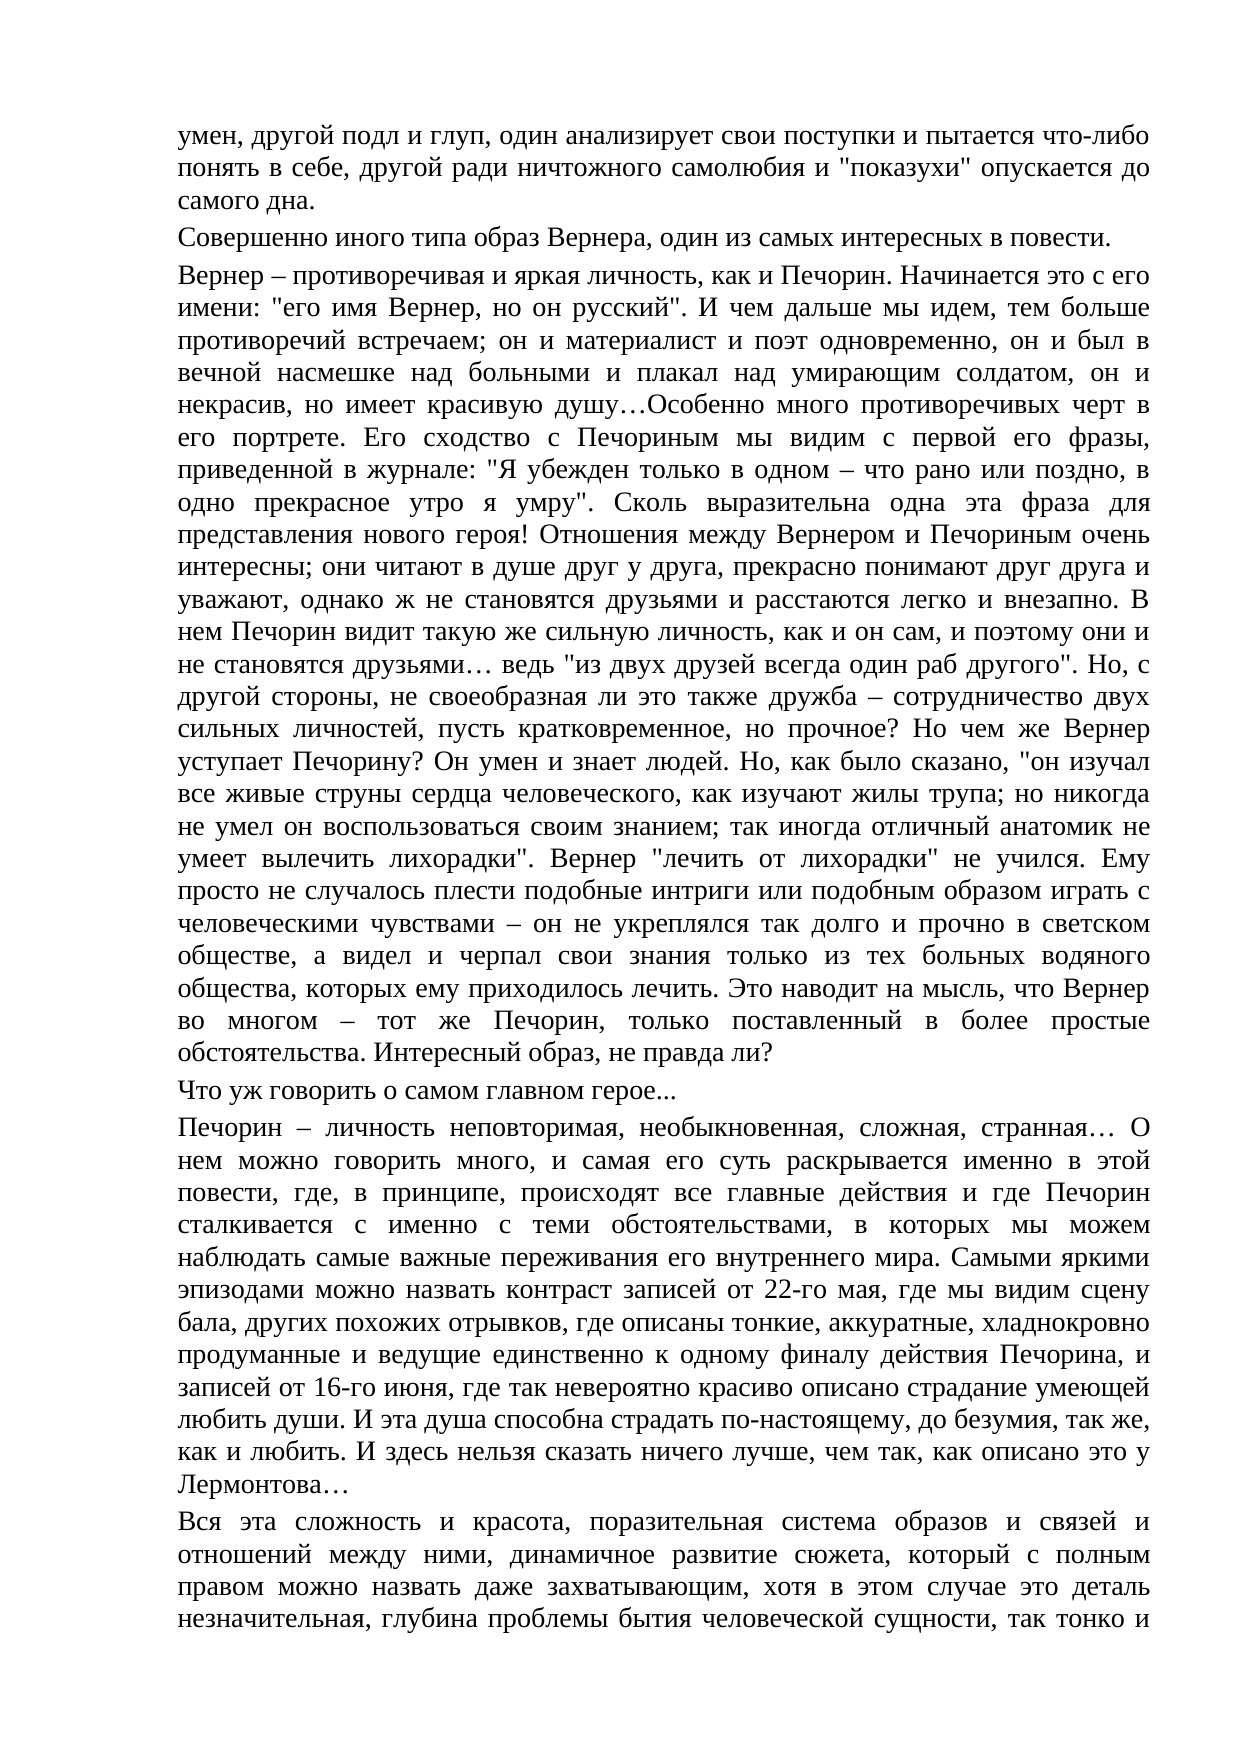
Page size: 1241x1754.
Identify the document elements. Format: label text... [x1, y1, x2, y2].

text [177, 118, 1152, 215]
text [177, 1504, 1152, 1634]
text Печорин – личность неповторимая, необыкновенная, сложная, странная… О нем можно говорить много, и самая его суть раскрывается именно в этой повести, где, в принципе, происходят все главные действия и где Печорин сталкивается с именно с теми обстоятельствами, в которых мы можем наблюдать самые важные переживания его внутреннего мира. Самыми яркими эпизодами можно назвать контраст записей от 22-го мая, где мы видим сцену бала, других похожих отрывков, где описаны тонкие, аккуратные, хладнокровно продуманные и ведущие единственно к одному финалу действия Печорина, и записей от 16-го июня, где так невероятно красиво описано страдание умеющей любить души. И эта душа способна страдать по-настоящему, до безумия, так же, как и любить. И здесь нельзя сказать ничего лучше, чем так, как описано это у Лермонтова… [177, 1110, 1152, 1499]
text Вернер – противоречивая и яркая личность, как и Печорин. Начинается это с его имени: "его имя Вернер, но он русский". И чем дальше мы идем, тем больше противоречий встречаем; он и материалист и поэт одновременно, он и был в вечной насмешке над больными и плакал над умирающим солдатом, он и некрасив, но имеет красивую душу…Особенно много противоречивых черт в его портрете. Его сходство с Печориным мы видим с первой его фразы, приведенной в журнале: "Я убежден только в одном – что рано или поздно, в одно прекрасное утро я умру". Сколь выразительна одна эта фраза для представления нового героя! Отношения между Вернером и Печориным очень интересны; они читают в душе друг у друга, прекрасно понимают друг друга и уважают, однако ж не становятся друзьями и расстаются легко и внезапно. В нем Печорин видит такую же сильную личность, как и он сам, и поэтому они и не становятся друзьями… ведь "из двух друзей всегда один раб другого". Но, с другой стороны, не своеобразная ли это также дружба – сотрудничество двух сильных личностей, пусть кратковременное, но прочное? Но чем же Вернер уступает Печорину? Он умен и знает людей. Но, как было сказано, "он изучал все живые струны сердца человеческого, как изучают жилы трупа; но никогда не умел он воспользоваться своим знанием; так иногда отличный анатомик не умеет вылечить лихорадки". Вернер "лечить от лихорадки" не учился. Ему просто не случалось плести подобные интриги или подобным образом играть с человеческими чувствами – он не укреплялся так долго и прочно в светском обществе, а видел и черпал свои знания только из тех больных водяного общества, которых ему приходилось лечить. Это наводит на мысль, что Вернер во многом – тот же Печорин, только поставленный в более простые обстоятельства. Интересный образ, не правда ли? [177, 258, 1152, 1068]
text Что уж говорить о самом главном герое... [177, 1073, 1152, 1105]
text Совершенно иного типа образ Вернера, один из самых интересных в повести. [177, 220, 1152, 253]
